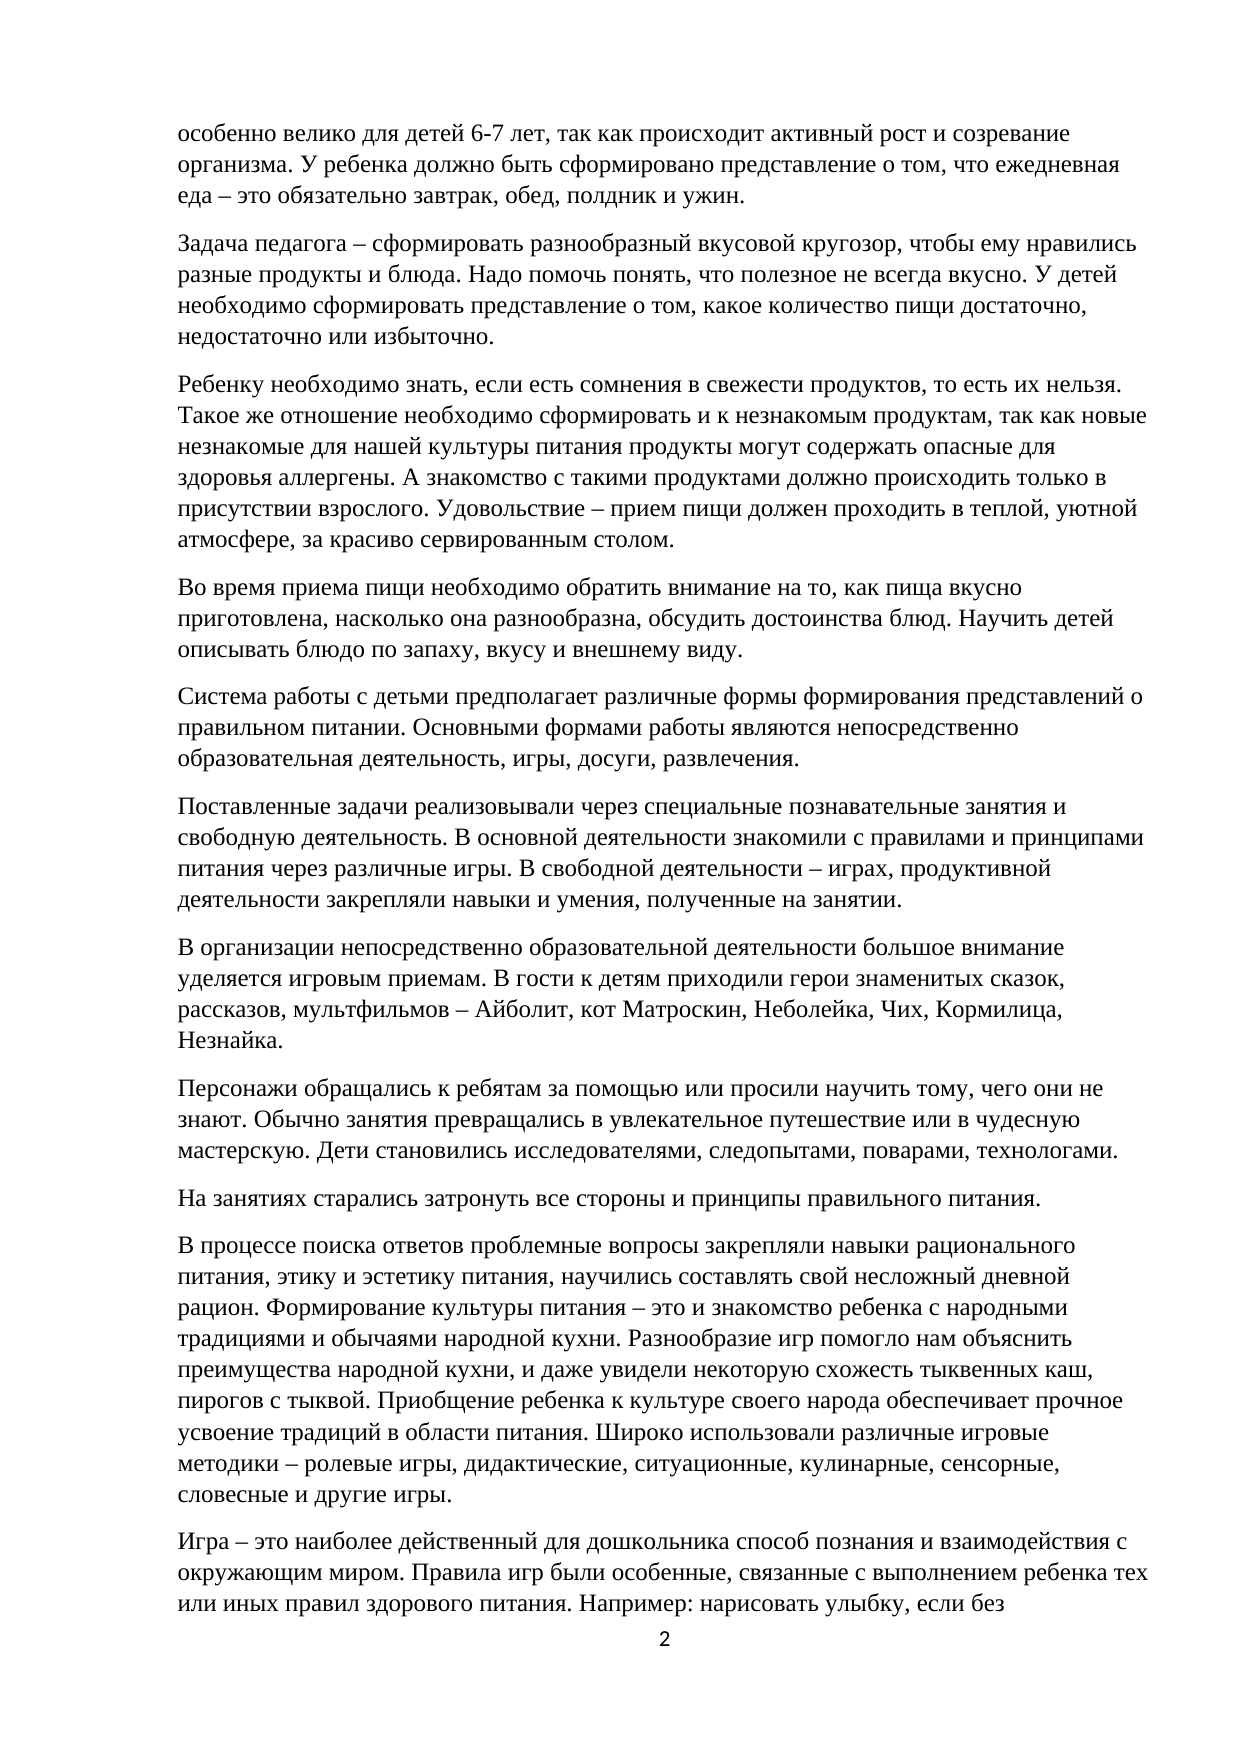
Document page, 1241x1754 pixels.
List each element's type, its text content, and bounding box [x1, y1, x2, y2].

text В организации непосредственно образовательной деятельности большое внимание уделяется игровым приемам. В гости к детям приходили герои знаменитых сказок, рассказов, мультфильмов – Айболит, кот Матроскин, Неболейка, Чих, Кормилица, Незнайка. [177, 932, 1152, 1054]
text На занятиях старались затронуть все стороны и принципы правильного питания. [177, 1183, 1152, 1211]
text Ребенку необходимо знать, если есть сомнения в свежести продуктов, то есть их нельзя. Такое же отношение необходимо сформировать и к незнакомым продуктам, так как новые незнакомые для нашей культуры питания продукты могут содержать опасные для здоровья аллергены. А знакомство с такими продуктами должно происходить только в присутствии взрослого. Удовольствие – прием пищи должен проходить в теплой, уютной атмосфере, за красиво сервированным столом. [177, 369, 1152, 553]
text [177, 1526, 1152, 1617]
text Система работы с детьми предполагает различные формы формирования представлений о правильном питании. Основными формами работы являются непосредственно образовательная деятельность, игры, досуги, развлечения. [177, 681, 1152, 772]
text В процессе поиска ответов проблемные вопросы закрепляли навыки рационального питания, этику и эстетику питания, научились составлять свой несложный дневной рацион. Формирование культуры питания – это и знакомство ребенка с народными традициями и обычаями народной кухни. Разнообразие игр помогло нам объяснить преимущества народной кухни, и даже увидели некоторую схожесть тыквенных каш, пирогов с тыквой. Приобщение ребенка к культуре своего народа обеспечивает прочное усвоение традиций в области питания. Широко использовали различные игровые методики – ролевые игры, дидактические, ситуационные, кулинарные, сенсорные, словесные и другие игры. [177, 1230, 1152, 1507]
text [177, 118, 1152, 209]
text Поставленные задачи реализовывали через специальные познавательные занятия и свободную деятельность. В основной деятельности знакомили с правилами и принципами питания через различные игры. В свободной деятельности – играх, продуктивной деятельности закрепляли навыки и умения, полученные на занятии. [177, 791, 1152, 913]
text Персонажи обращались к ребятам за помощью или просили научить тому, чего они не знают. Обычно занятия превращались в увлекательное путешествие или в чудесную мастерскую. Дети становились исследователями, следопытами, поварами, технологами. [177, 1073, 1152, 1164]
text Задача педагога – сформировать разнообразный вкусовой кругозор, чтобы ему нравились разные продукты и блюда. Надо помочь понять, что полезное не всегда вкусно. У детей необходимо сформировать представление о том, какое количество пищи достаточно, недостаточно или избыточно. [177, 228, 1152, 350]
text Во время приема пищи необходимо обратить внимание на то, как пища вкусно приготовлена, насколько она разнообразна, обсудить достоинства блюд. Научить детей описывать блюдо по запаху, вкусу и внешнему виду. [177, 572, 1152, 662]
